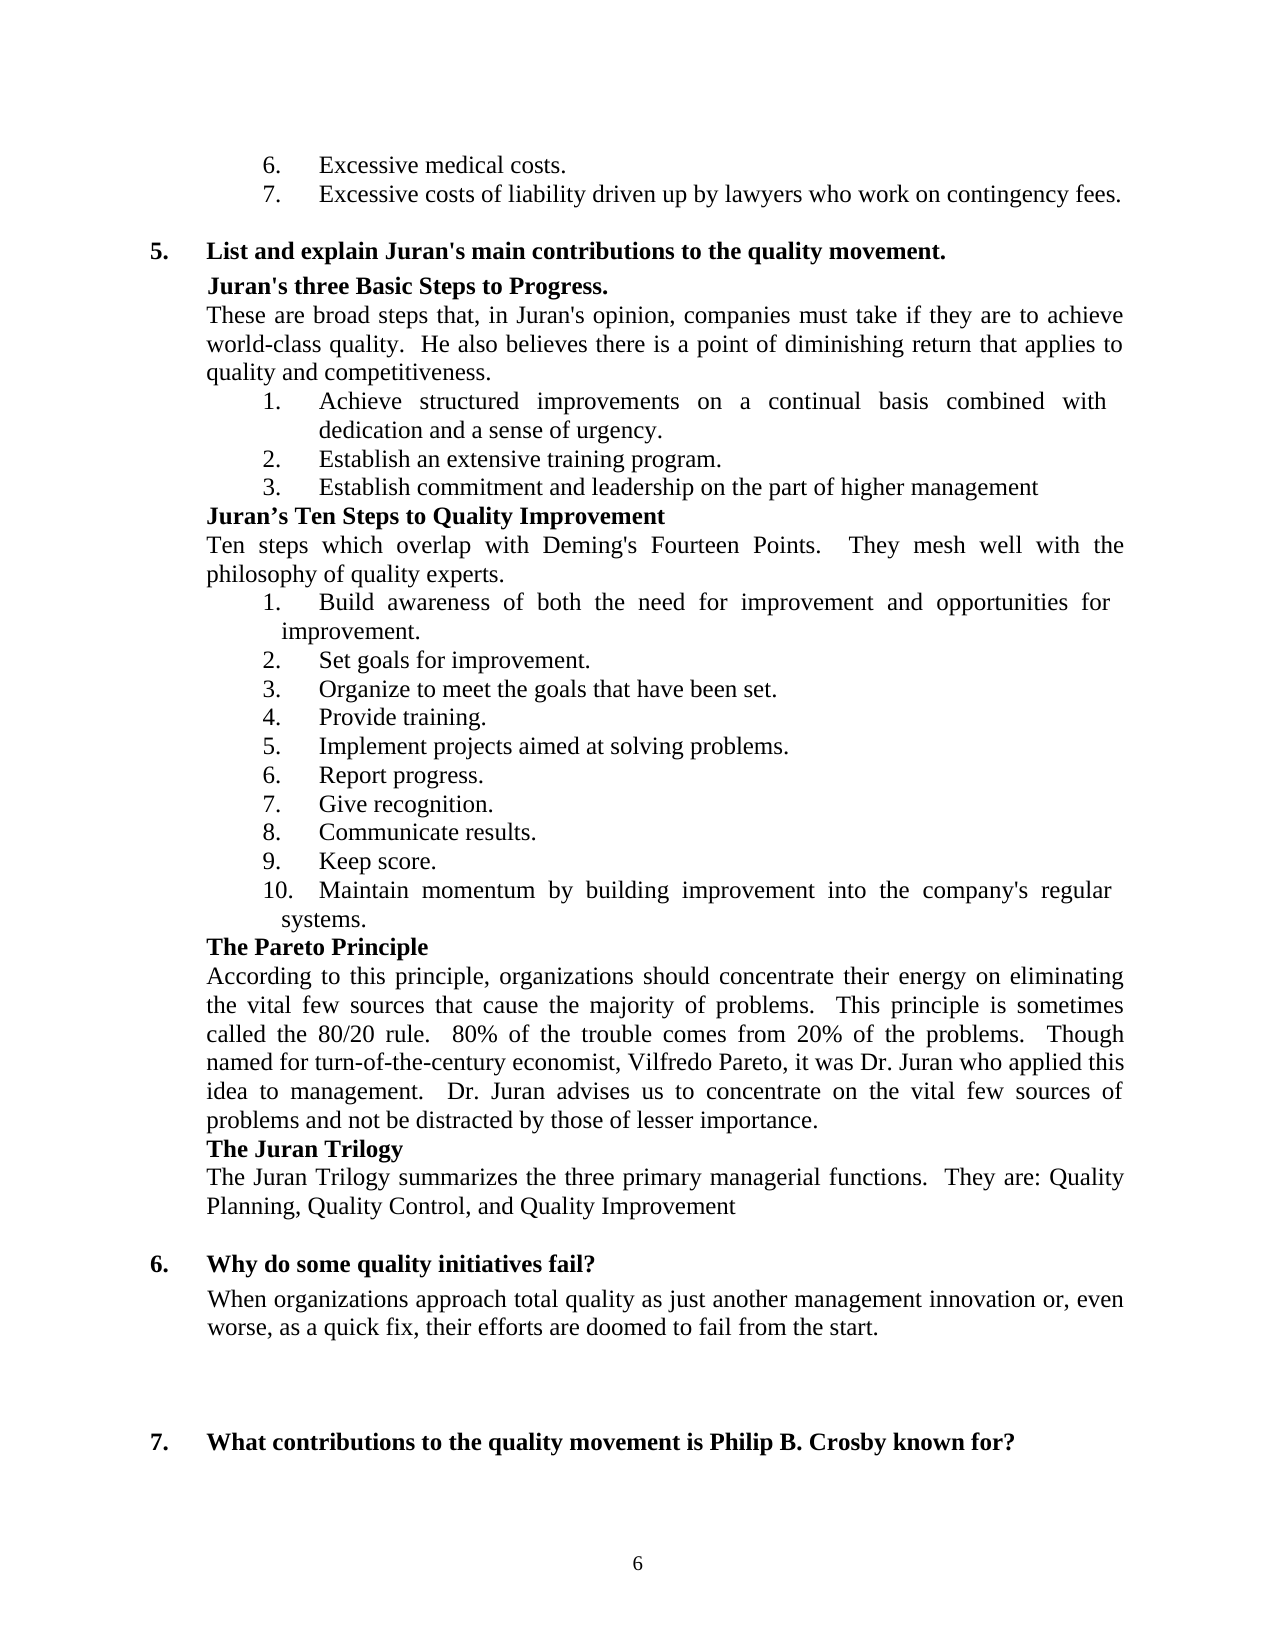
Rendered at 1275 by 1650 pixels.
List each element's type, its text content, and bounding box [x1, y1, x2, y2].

list Build awareness of both the need for improvement and opportunities for improvement. [262, 587, 1125, 645]
list Why do some quality initiatives fail? [150, 1249, 1125, 1277]
text The Juran Trilogy summarizes the three primary managerial functions. They are: Quality Planning, Quality Control, and Quality Improvement [206, 1162, 1125, 1220]
list Establish commitment and leadership on the part of higher management [262, 472, 1125, 501]
list Report progress. [262, 760, 1125, 789]
list What contributions to the quality movement is Philip B. Crosby known for? [150, 1427, 1125, 1456]
list List and explain Juran's main contributions to the quality movement. [150, 236, 1125, 265]
list Excessive costs of liability driven up by lawyers who work on contingency fees. [262, 179, 1125, 207]
list Set goals for improvement. [262, 645, 1125, 674]
list Keep score. [262, 846, 1125, 875]
text According to this principle, organizations should concentrate their energy on eliminating the vital few sources that cause the majority of problems. This principle is sometimes called the 80/20 rule. 80% of the trouble comes from 20% of the problems. Though named for turn-of-the-century economist, Vilfredo Pareto, it was Dr. Juran who applied this idea to management. Dr. Juran advises us to concentrate on the vital few sources of problems and not be distracted by those of lesser importance. [206, 961, 1125, 1134]
text Ten steps which overlap with Deming's Fourteen Points. They mesh well with the philosophy of quality experts. [206, 530, 1125, 587]
text These are broad steps that, in Juran's opinion, companies must take if they are to achieve world-class quality. He also believes there is a point of diminishing return that applies to quality and competitiveness. [206, 300, 1125, 386]
text Juran's three Basic Steps to Progress. [207, 271, 1125, 300]
list Give recognition. [262, 789, 1125, 817]
list Implement projects aimed at solving problems. [262, 731, 1125, 760]
list Establish an extensive training program. [262, 444, 1125, 472]
list Provide training. [262, 702, 1125, 731]
text Juran’s Ten Steps to Quality Improvement [206, 501, 1125, 530]
text When organizations approach total quality as just another management innovation or, even worse, as a quick fix, their efforts are doomed to fail from the start. [207, 1284, 1125, 1341]
list Excessive medical costs. [262, 150, 1125, 179]
list Achieve structured improvements on a continual basis combined with dedication and a sense of urgency. [262, 386, 1125, 444]
list Organize to meet the goals that have been set. [262, 674, 1125, 702]
list Maintain momentum by building improvement into the company's regular systems. [262, 875, 1125, 932]
text The Juran Trilogy [206, 1134, 1125, 1162]
list Communicate results. [262, 817, 1125, 846]
text The Pareto Principle [206, 932, 1125, 961]
